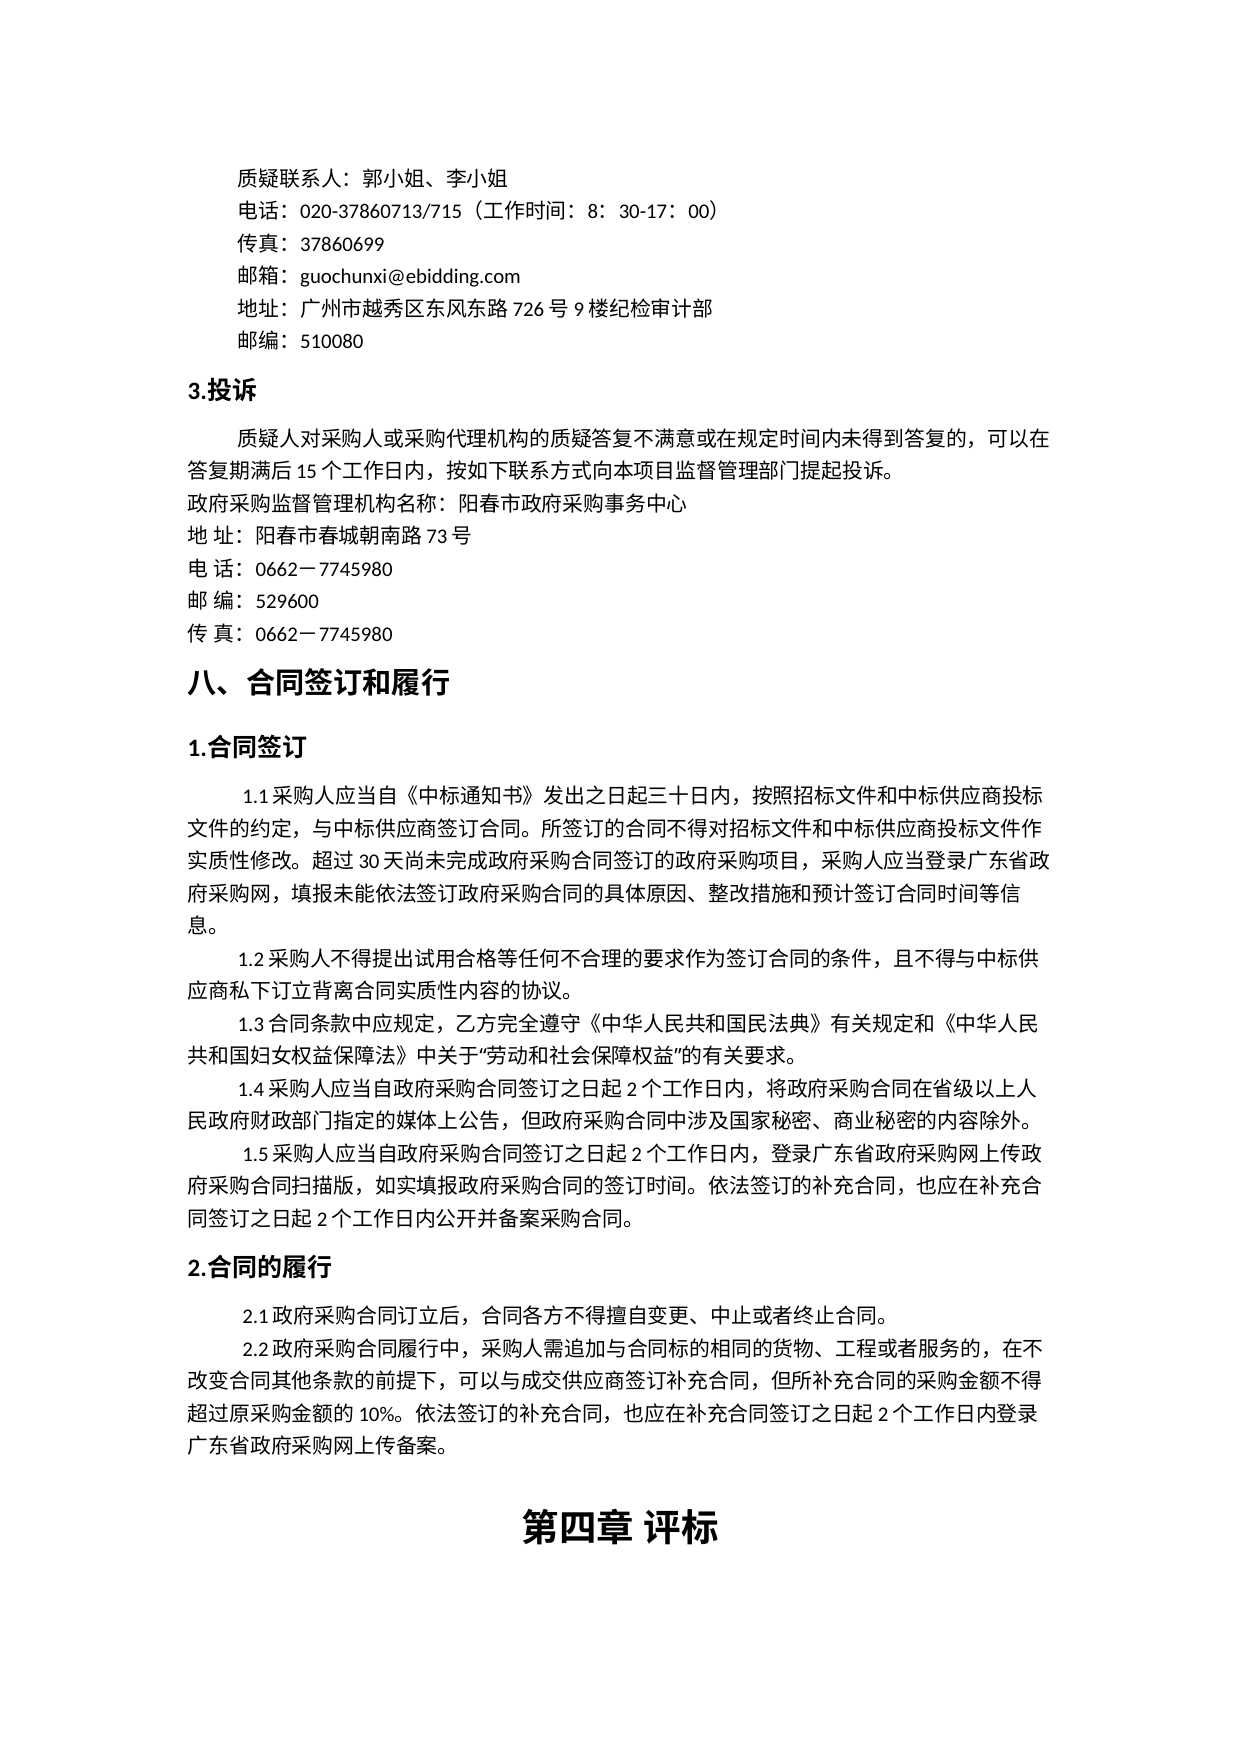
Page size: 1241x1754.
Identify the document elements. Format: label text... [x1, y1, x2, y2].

text 传真：37860699 [187, 227, 1053, 259]
text 1.2采购人不得提出试用合格等任何不合理的要求作为签订合同的条件，且不得与中标供应商私下订立背离合同实质性内容的协议。 [187, 942, 1053, 1007]
text 地址：广州市越秀区东风东路726号9楼纪检审计部 [187, 292, 1053, 324]
text 2.合同的履行 [187, 1234, 1053, 1299]
text 邮箱：guochunxi@ebidding.com [187, 259, 1053, 292]
text 质疑人对采购人或采购代理机构的质疑答复不满意或在规定时间内未得到答复的，可以在答复期满后15个工作日内，按如下联系方式向本项目监督管理部门提起投诉。 [187, 422, 1053, 487]
text 1.3合同条款中应规定，乙方完全遵守《中华人民共和国民法典》有关规定和《中华人民共和国妇女权益保障法》中关于“劳动和社会保障权益”的有关要求。 [187, 1007, 1053, 1072]
text 1.5采购人应当自政府采购合同签订之日起2个工作日内，登录广东省政府采购网上传政府采购合同扫描版，如实填报政府采购合同的签订时间。依法签订的补充合同，也应在补充合同签订之日起2个工作日内公开并备案采购合同。 [187, 1137, 1053, 1234]
text 八、合同签订和履行 [187, 649, 1053, 714]
text 1.4采购人应当自政府采购合同签订之日起2个工作日内，将政府采购合同在省级以上人民政府财政部门指定的媒体上公告，但政府采购合同中涉及国家秘密、商业秘密的内容除外。 [187, 1072, 1053, 1137]
text 政府采购监督管理机构名称：阳春市政府采购事务中心 [187, 487, 1053, 519]
text 2.2政府采购合同履行中，采购人需追加与合同标的相同的货物、工程或者服务的，在不改变合同其他条款的前提下，可以与成交供应商签订补充合同，但所补充合同的采购金额不得超过原采购金额的10%。依法签订的补充合同，也应在补充合同签订之日起2个工作日内登录广东省政府采购网上传备案。 [187, 1332, 1053, 1462]
text 地 址：阳春市春城朝南路73号 [187, 519, 1053, 552]
text 邮编：510080 [187, 324, 1053, 357]
text 电 话：0662－7745980 [187, 552, 1053, 584]
text 第四章 评标 [187, 1494, 1053, 1559]
text 邮 编：529600 [187, 584, 1053, 617]
text 质疑联系人：郭小姐、李小姐 [187, 162, 1053, 194]
text 2.1政府采购合同订立后，合同各方不得擅自变更、中止或者终止合同。 [187, 1299, 1053, 1332]
text 电话：020-37860713/715（工作时间：8：30-17：00） [187, 194, 1053, 227]
text 3.投诉 [187, 357, 1053, 422]
text 1.合同签订 [187, 714, 1053, 779]
text 传 真：0662－7745980 [187, 617, 1053, 649]
text 1.1采购人应当自《中标通知书》发出之日起三十日内，按照招标文件和中标供应商投标文件的约定，与中标供应商签订合同。所签订的合同不得对招标文件和中标供应商投标文件作实质性修改。超过30天尚未完成政府采购合同签订的政府采购项目，采购人应当登录广东省政府采购网，填报未能依法签订政府采购合同的具体原因、整改措施和预计签订合同时间等信息。 [187, 779, 1053, 942]
